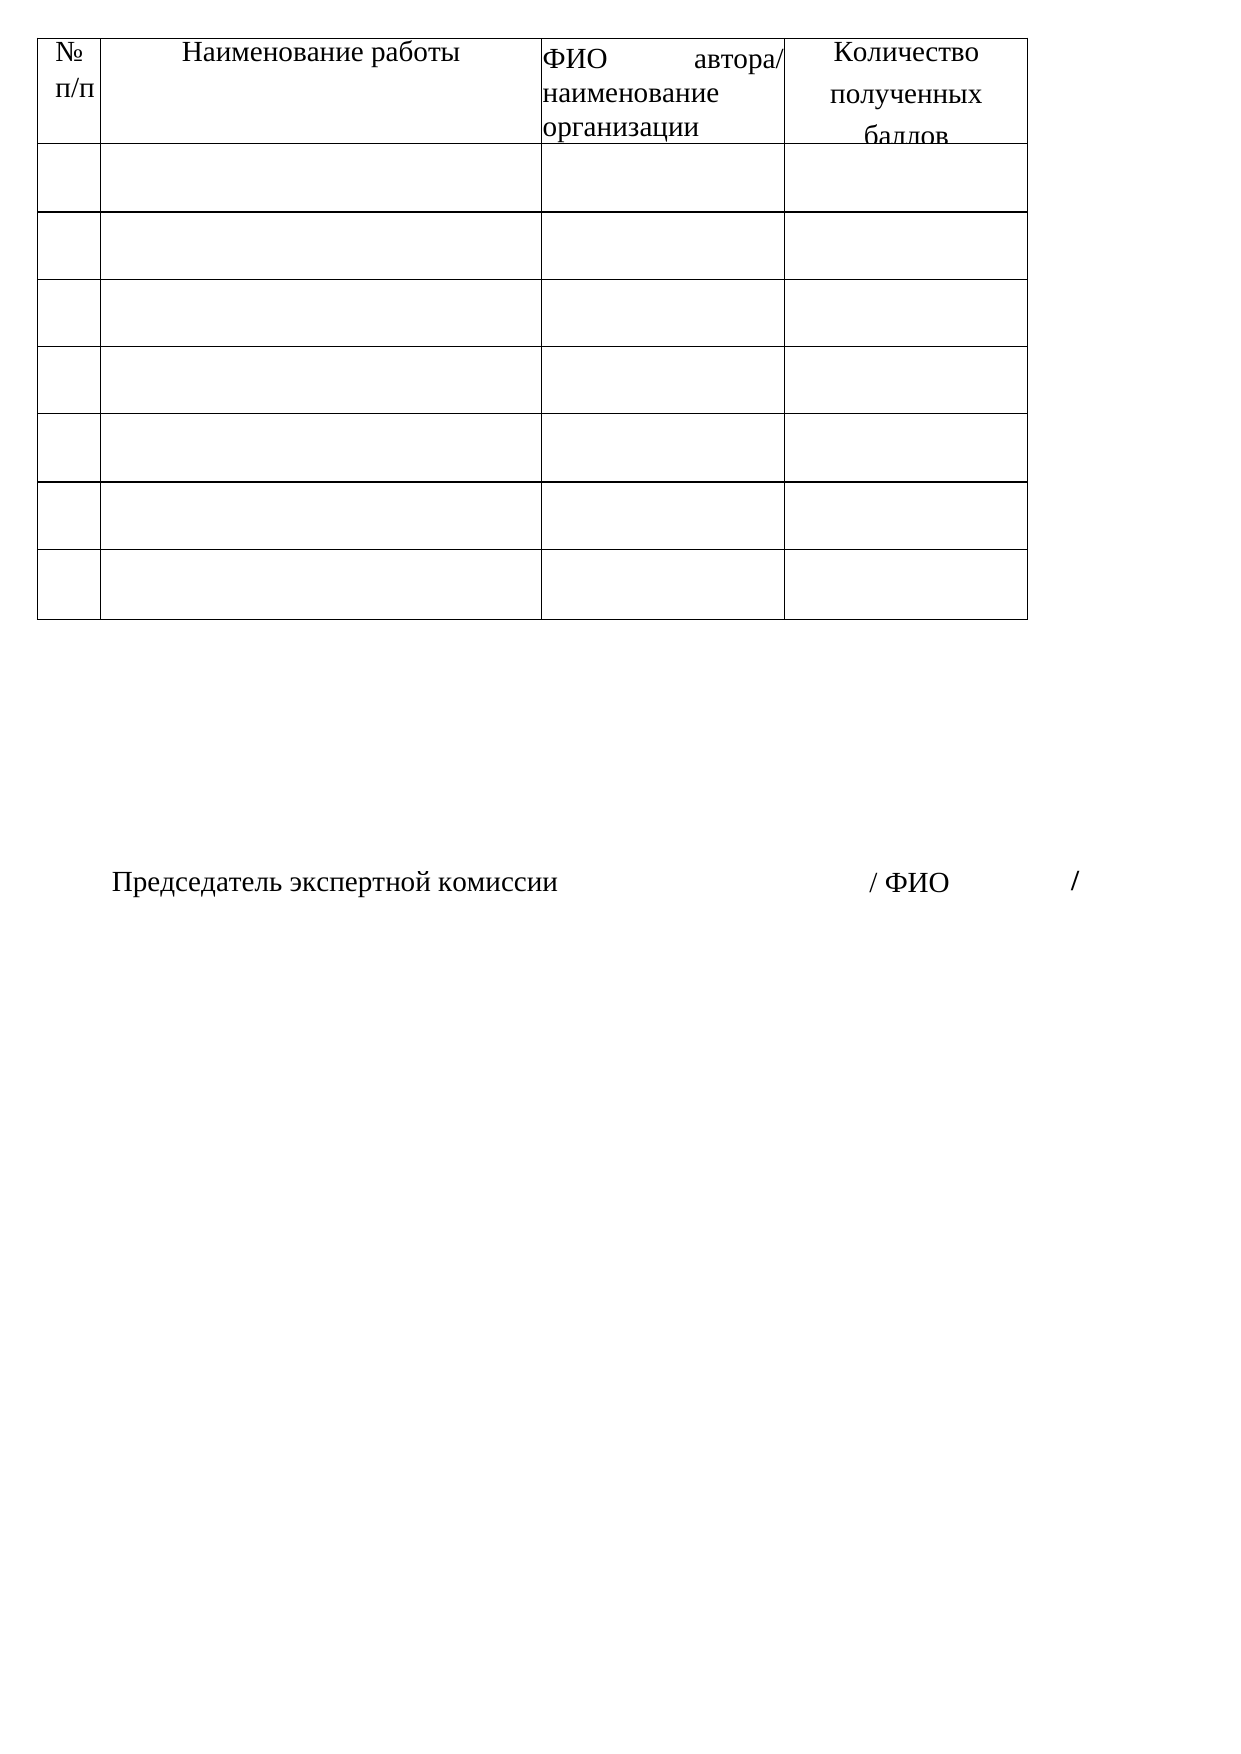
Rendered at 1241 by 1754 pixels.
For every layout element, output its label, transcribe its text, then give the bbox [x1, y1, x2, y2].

table_cell [38, 483, 100, 549]
table_cell [542, 550, 784, 619]
table_cell [101, 280, 541, 346]
table_cell [101, 213, 541, 279]
table_cell [38, 213, 100, 279]
table_cell [785, 144, 1027, 211]
table_header Количество полученных баллов [785, 39, 1027, 143]
table_cell [101, 550, 541, 619]
table_cell [542, 144, 784, 211]
text / ФИО [869, 869, 950, 898]
table_header № п/п [38, 39, 100, 143]
table_cell [542, 213, 784, 279]
table_cell [542, 483, 784, 549]
table_cell [542, 347, 784, 413]
table_cell [101, 347, 541, 413]
table_cell [38, 550, 100, 619]
table_cell [101, 144, 541, 211]
table_header ФИО автора/ наименование организации [542, 39, 784, 143]
table_cell [785, 280, 1027, 346]
table_cell [785, 414, 1027, 481]
table_cell [38, 144, 100, 211]
table_cell [38, 347, 100, 413]
table_header Наименование работы [101, 39, 541, 143]
text Председатель экспертной комиссии [112, 868, 558, 897]
table_cell [101, 414, 541, 481]
table_cell [785, 347, 1027, 413]
table_cell [785, 483, 1027, 549]
table_cell [542, 280, 784, 346]
table_cell [542, 414, 784, 481]
table_cell [38, 414, 100, 481]
table_cell [785, 550, 1027, 619]
table_cell [101, 483, 541, 549]
table_cell [38, 280, 100, 346]
table_cell [785, 213, 1027, 279]
